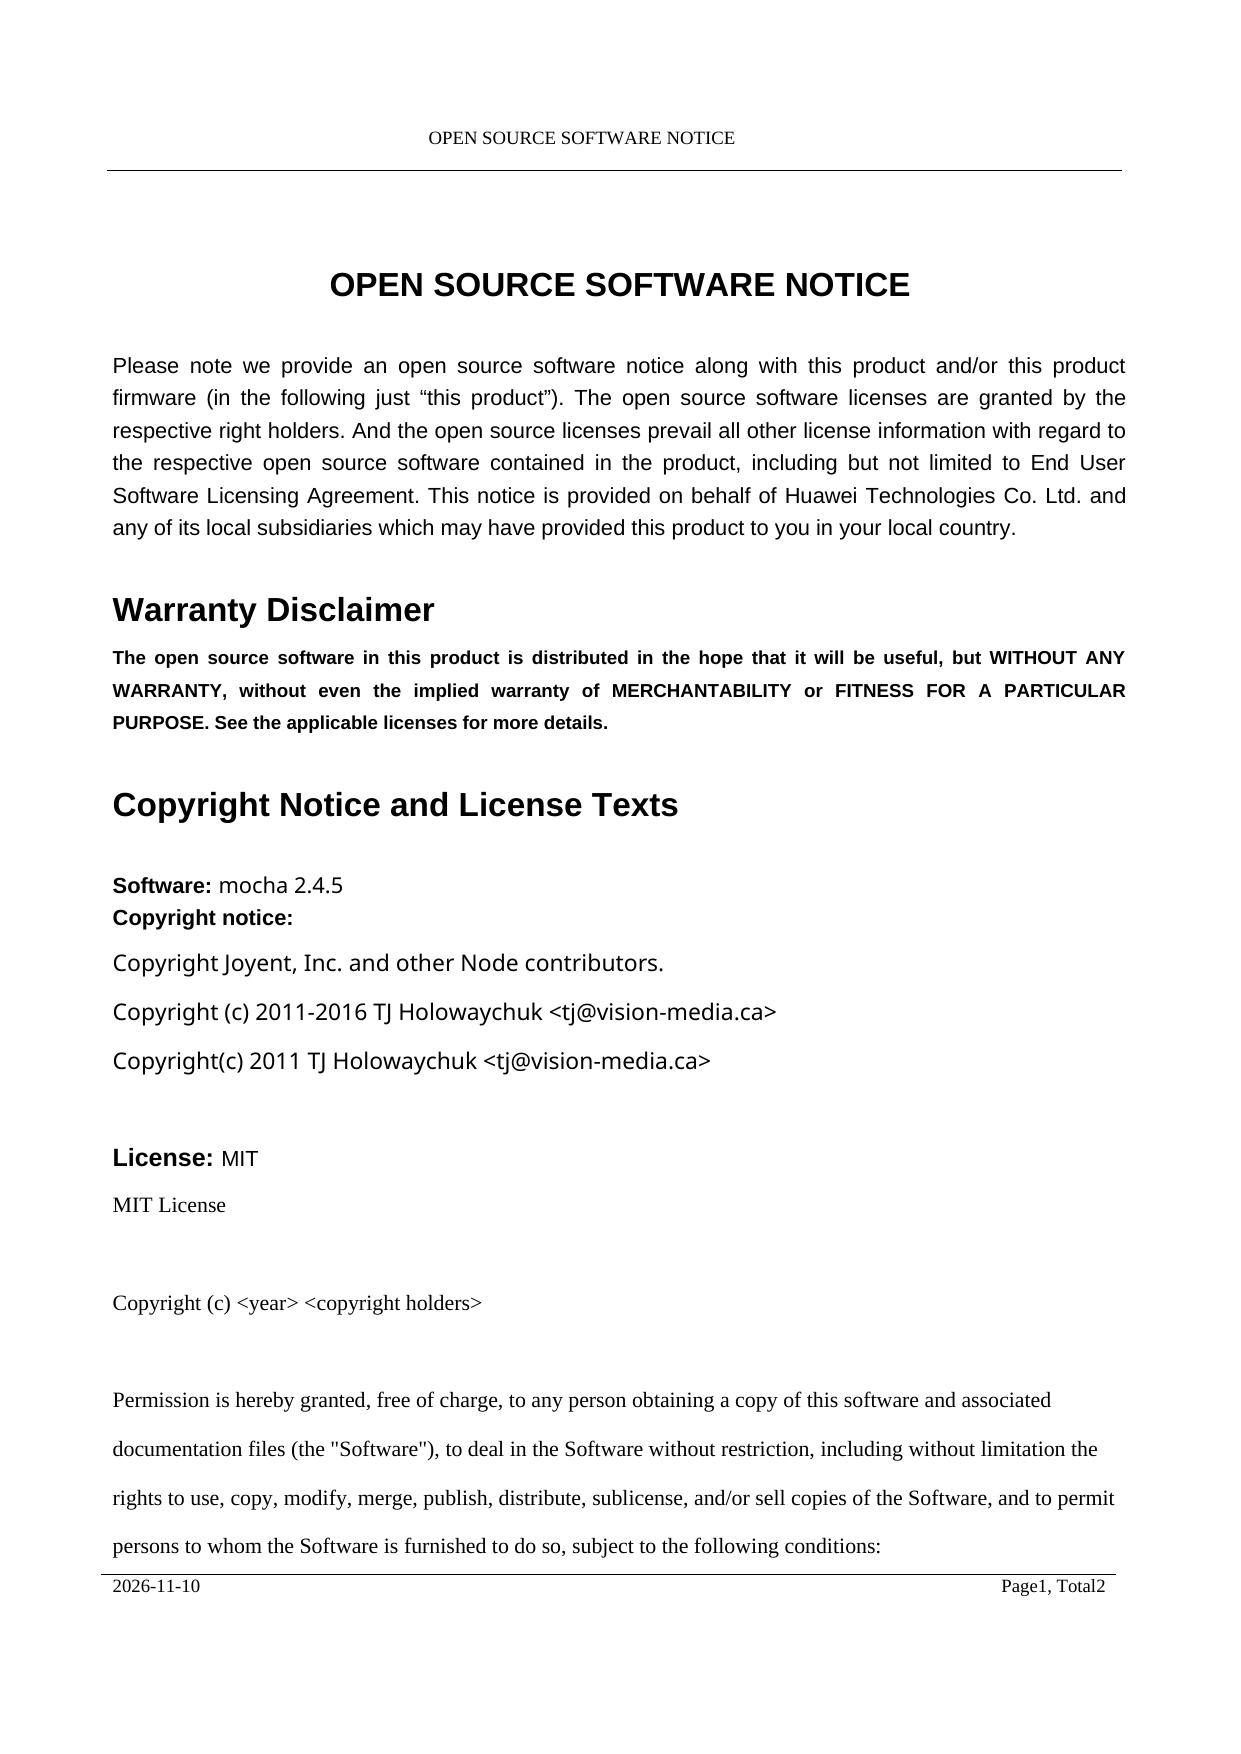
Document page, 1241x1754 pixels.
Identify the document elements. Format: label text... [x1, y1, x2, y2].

text Copyright Notice and License Texts [112, 771, 1128, 836]
text Copyright notice: [112, 901, 1128, 934]
text OPEN SOURCE SOFTWARE NOTICE [112, 251, 1128, 316]
text Warranty Disclaimer [112, 576, 1128, 641]
text Please note we provide an open source software notice along with this product and/or this product firmware (in the following just “this product”). The open source software licenses are granted by the respective right holders. And the open source licenses prevail all other license information with regard to the respective open source software contained in the product, including but not limited to End User Software Licensing Agreement. This notice is provided on behalf of Huawei Technologies Co. Ltd. and any of its local subsidiaries which may have provided this product to you in your local country. [112, 349, 1128, 544]
text Software: mocha 2.4.5 [112, 869, 1128, 901]
text Copyright Joyent, Inc. and other Node contributors. Copyright (c) 2011-2016 TJ Holowaychuk <tj@vision-media.ca> Copyright(c) 2011 TJ Holowaychuk <tj@vision-media.ca> [112, 947, 1128, 1125]
text License: MIT [112, 1142, 1128, 1174]
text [112, 1188, 1128, 1562]
text The open source software in this product is distributed in the hope that it will be useful, but WITHOUT ANY WARRANTY, without even the implied warranty of MERCHANTABILITY or FITNESS FOR A PARTICULAR PURPOSE. See the applicable licenses for more details. [112, 641, 1128, 739]
